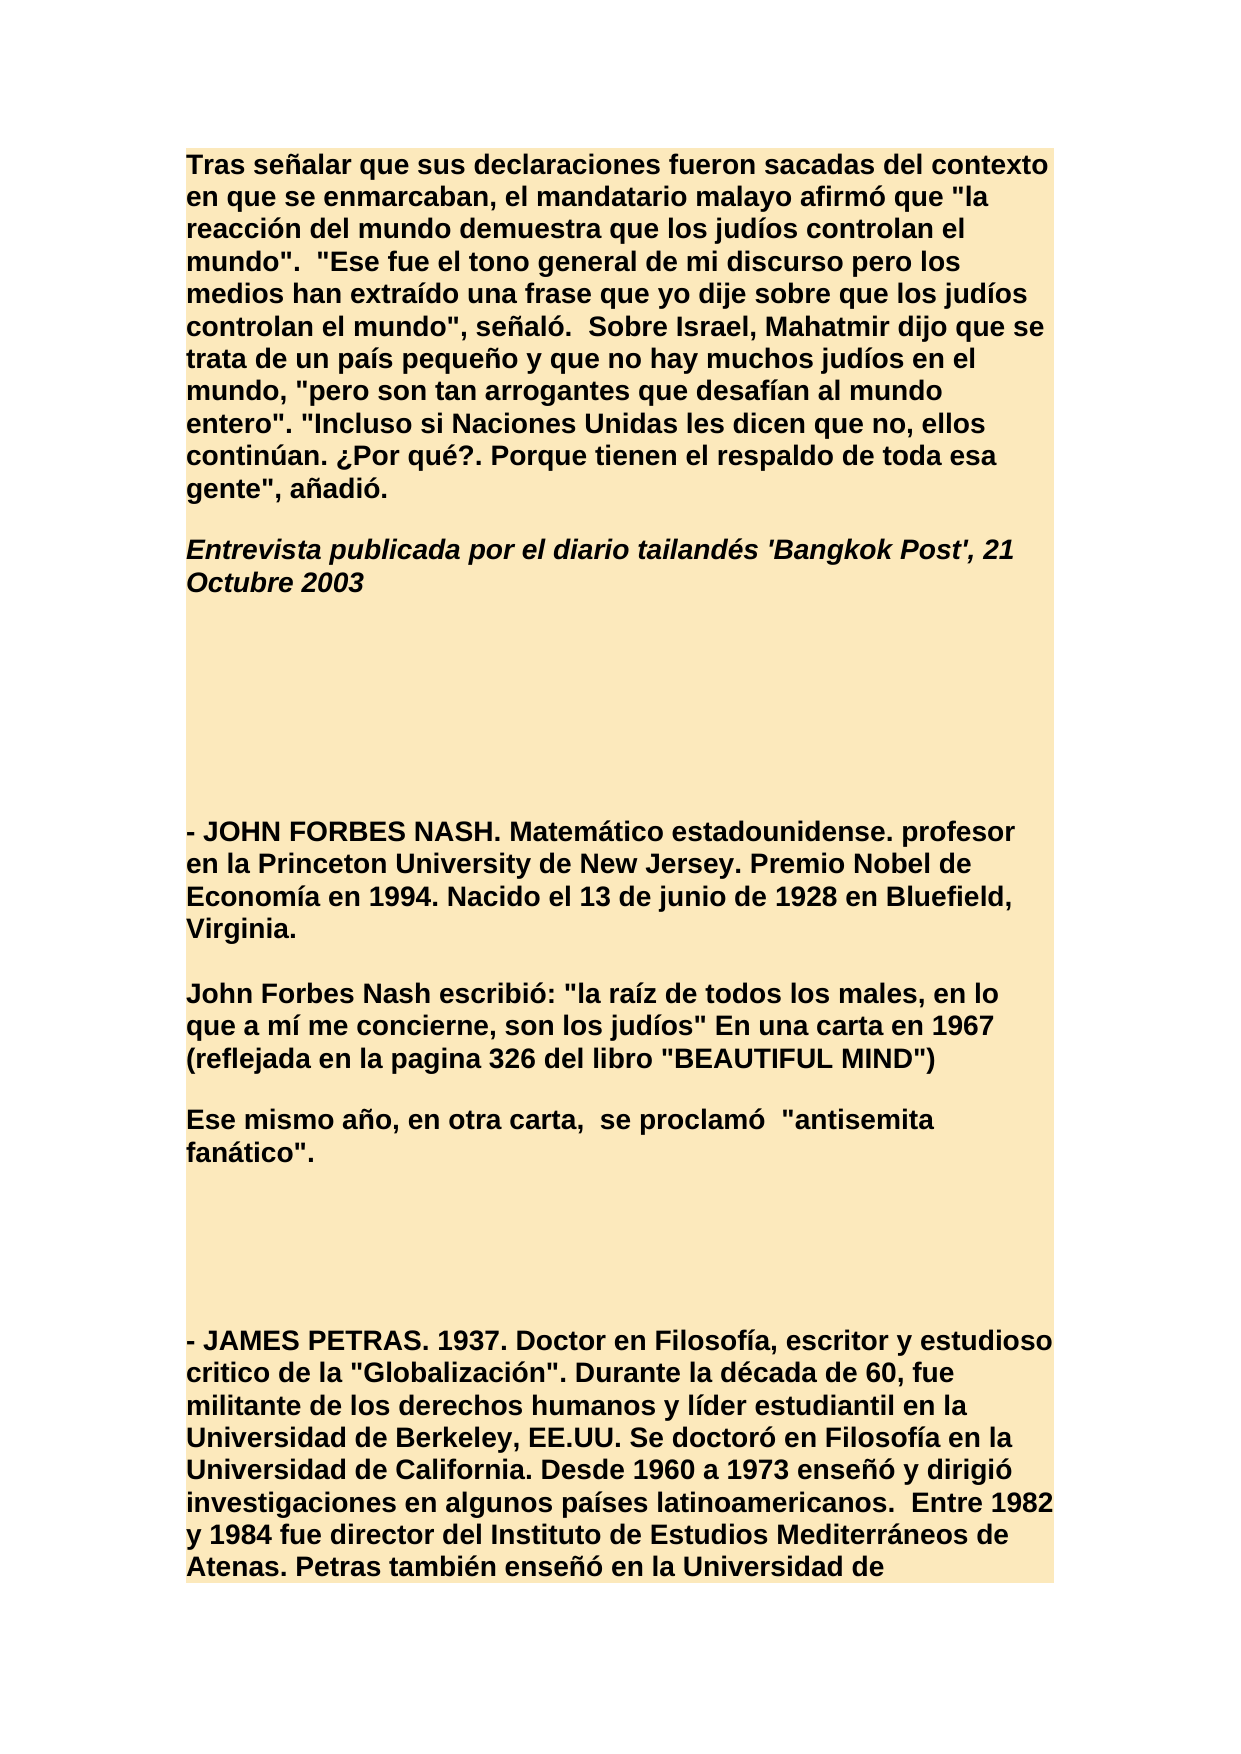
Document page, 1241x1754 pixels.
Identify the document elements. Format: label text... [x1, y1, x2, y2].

text Tras señalar que sus declaraciones fueron sacadas del contexto en que se enmarcaban, el mandatario malayo afirmó que "la reacción del mundo demuestra que los judíos controlan el mundo". "Ese fue el tono general de mi discurso pero los medios han extraído una frase que yo dije sobre que los judíos controlan el mundo", señaló. Sobre Israel, Mahatmir dijo que se trata de un país pequeño y que no hay muchos judíos en el mundo, "pero son tan arrogantes que desafían al mundo entero". "Incluso si Naciones Unidas les dicen que no, ellos continúan. ¿Por qué?. Porque tienen el respaldo de toda esa gente", añadió. [186, 148, 1054, 504]
text Entrevista publicada por el diario tailandés 'Bangkok Post', 21 Octubre 2003 [186, 533, 1054, 598]
text - JOHN FORBES NASH. Matemático estadounidense. profesor en la Princeton University de New Jersey. Premio Nobel de Economía en 1994. Nacido el 13 de junio de 1928 en Bluefield, Virginia. John Forbes Nash escribió: "la raíz de todos los males, en lo que a mí me concierne, son los judíos" En una carta en 1967 (reflejada en la pagina 326 del libro "BEAUTIFUL MIND") [186, 815, 1054, 1074]
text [186, 1324, 1054, 1583]
text Ese mismo año, en otra carta, se proclamó "antisemita fanático". [186, 1103, 1054, 1201]
